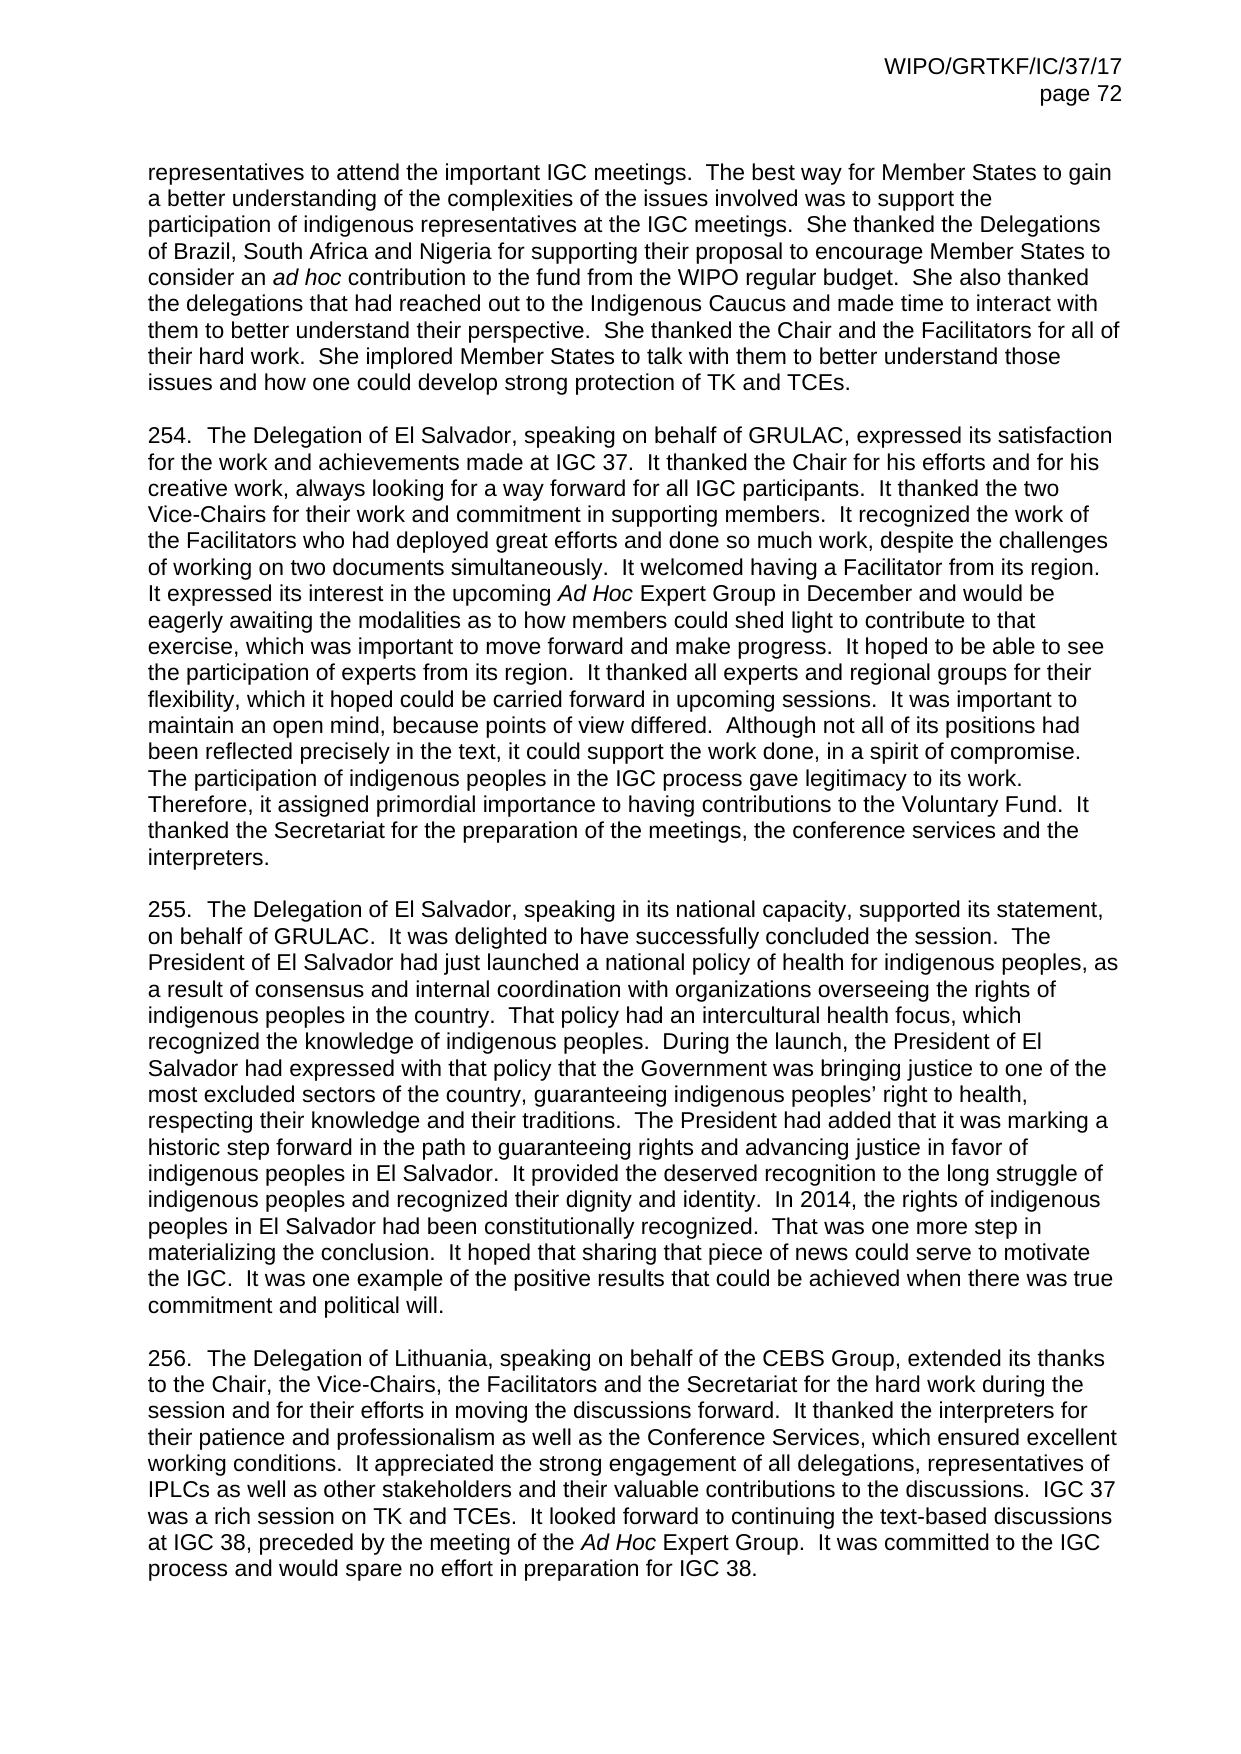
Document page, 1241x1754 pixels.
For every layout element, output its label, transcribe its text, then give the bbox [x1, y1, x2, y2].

list The Delegation of El Salvador, speaking on behalf of GRULAC, expressed its satisfaction for the work and achievements made at IGC 37. It thanked the Chair for his efforts and for his creative work, always looking for a way forward for all IGC participants. It thanked the two Vice-Chairs for their work and commitment in supporting members. It recognized the work of the Facilitators who had deployed great efforts and done so much work, despite the challenges of working on two documents simultaneously. It welcomed having a Facilitator from its region. It expressed its interest in the upcoming Ad Hoc Expert Group in December and would be eagerly awaiting the modalities as to how members could shed light to contribute to that exercise, which was important to move forward and make progress. It hoped to be able to see the participation of experts from its region. It thanked all experts and regional groups for their flexibility, which it hoped could be carried forward in upcoming sessions. It was important to maintain an open mind, because points of view differed. Although not all of its positions had been reflected precisely in the text, it could support the work done, in a spirit of compromise. The participation of indigenous peoples in the IGC process gave legitimacy to its work. Therefore, it assigned primordial importance to having contributions to the Voluntary Fund. It thanked the Secretariat for the preparation of the meetings, the conference services and the interpreters. [148, 422, 1122, 870]
list The Delegation of El Salvador, speaking in its national capacity, supported its statement, on behalf of GRULAC. It was delighted to have successfully concluded the session. The President of El Salvador had just launched a national policy of health for indigenous peoples, as a result of consensus and internal coordination with organizations overseeing the rights of indigenous peoples in the country. That policy had an intercultural health focus, which recognized the knowledge of indigenous peoples. During the launch, the President of El Salvador had expressed with that policy that the Government was bringing justice to one of the most excluded sectors of the country, guaranteeing indigenous peoples’ right to health, respecting their knowledge and their traditions. The President had added that it was marking a historic step forward in the path to guaranteeing rights and advancing justice in favor of indigenous peoples in El Salvador. It provided the deserved recognition to the long struggle of indigenous peoples and recognized their dignity and identity. In 2014, the rights of indigenous peoples in El Salvador had been constitutionally recognized. That was one more step in materializing the conclusion. It hoped that sharing that piece of news could serve to motivate the IGC. It was one example of the positive results that could be achieved when there was true commitment and political will. [148, 896, 1122, 1318]
list The Delegation of Lithuania, speaking on behalf of the CEBS Group, extended its thanks to the Chair, the Vice-Chairs, the Facilitators and the Secretariat for the hard work during the session and for their efforts in moving the discussions forward. It thanked the interpreters for their patience and professionalism as well as the Conference Services, which ensured excellent working conditions. It appreciated the strong engagement of all delegations, representatives of IPLCs as well as other stakeholders and their valuable contributions to the discussions. IGC 37 was a rich session on TK and TCEs. It looked forward to continuing the text-based discussions at IGC 38, preceded by the meeting of the Ad Hoc Expert Group. It was committed to the IGC process and would spare no effort in preparation for IGC 38. [148, 1344, 1122, 1582]
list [148, 158, 1122, 396]
